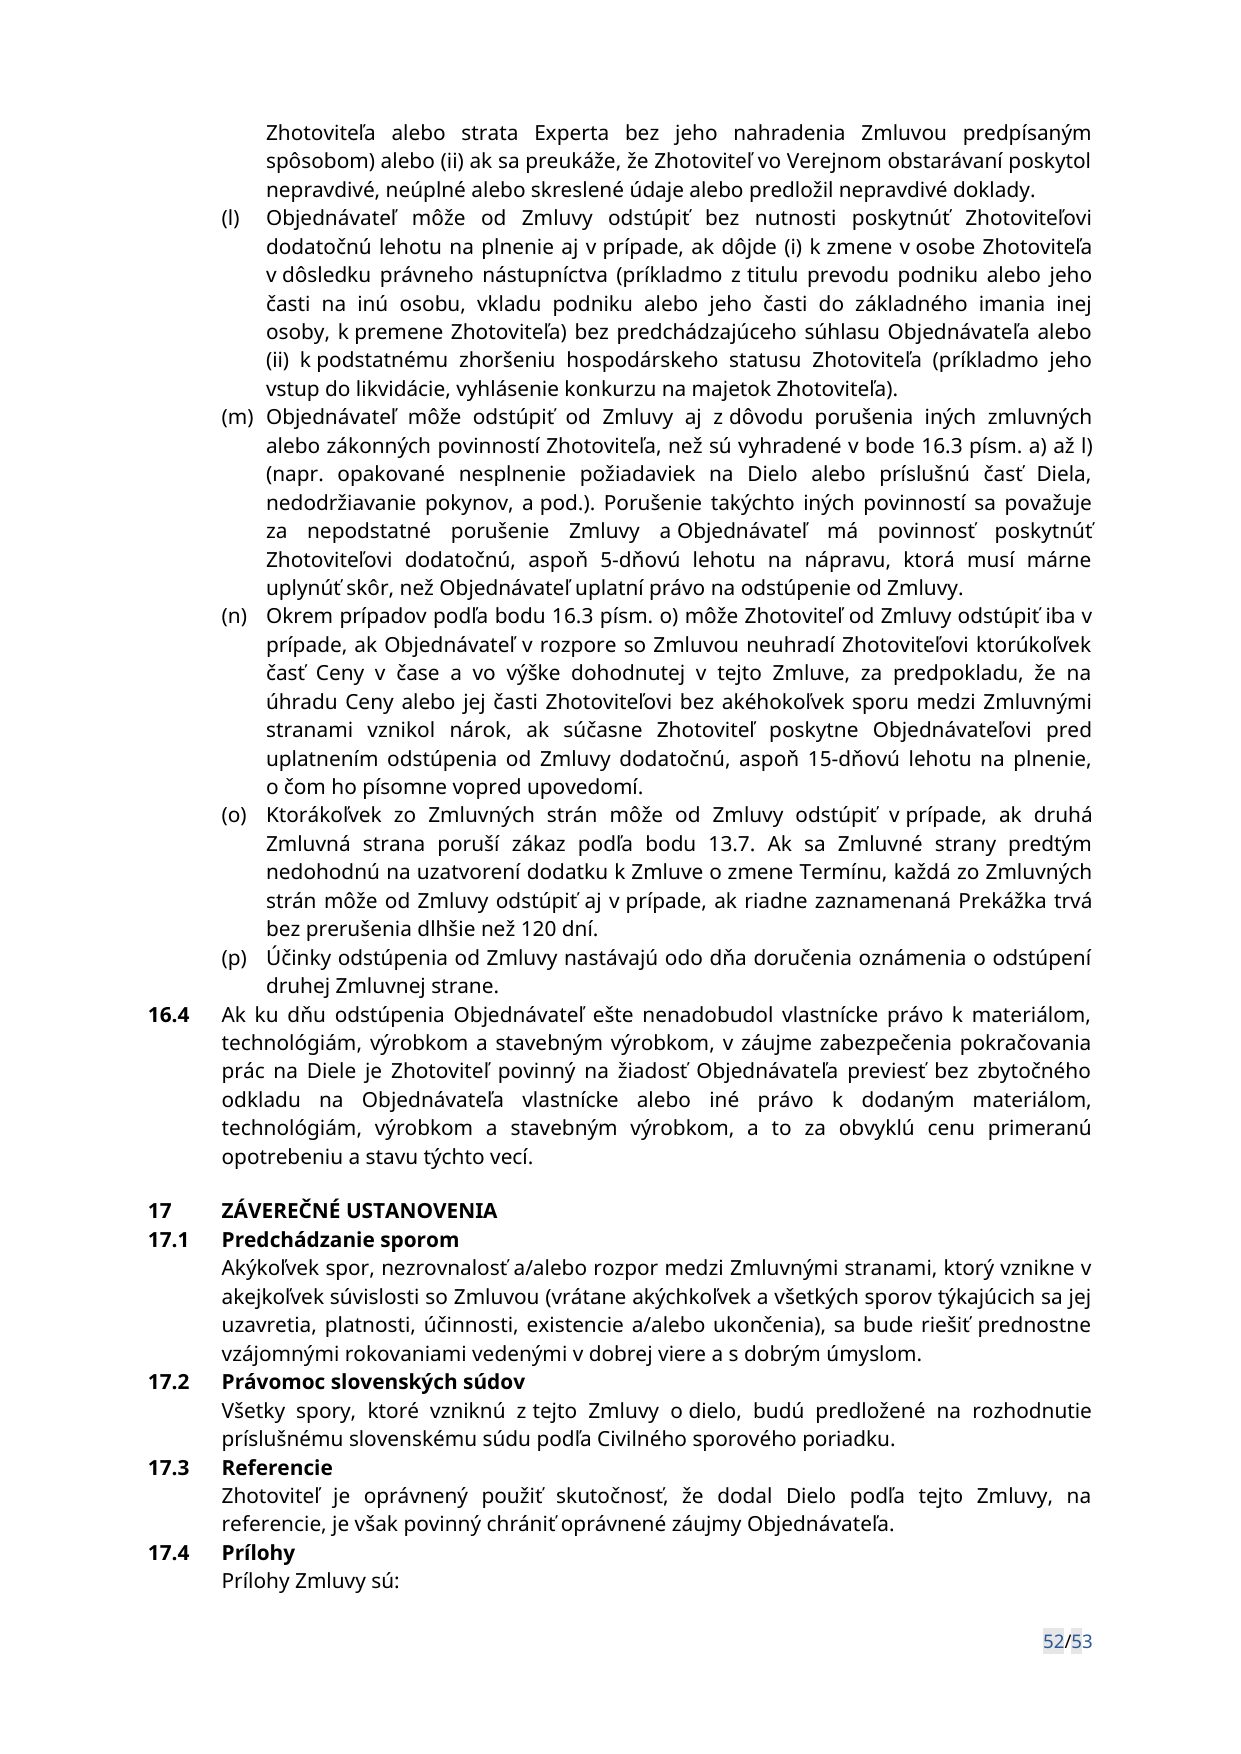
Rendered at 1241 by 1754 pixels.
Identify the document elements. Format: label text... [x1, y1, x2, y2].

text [221, 118, 1093, 203]
text 16.4 Ak ku dňu odstúpenia Objednávateľ ešte nenadobudol vlastnícke právo k materiálom, technológiám, výrobkom a stavebným výrobkom, v záujme zabezpečenia pokračovania prác na Diele je Zhotoviteľ povinný na žiadosť Objednávateľa previesť bez zbytočného odkladu na Objednávateľa vlastnícke alebo iné právo k dodaným materiálom, technológiám, výrobkom a stavebným výrobkom, a to za obvyklú cenu primeranú opotrebeniu a stavu týchto vecí. [148, 1000, 1093, 1170]
text (p) Účinky odstúpenia od Zmluvy nastávajú odo dňa doručenia oznámenia o odstúpení druhej Zmluvnej strane. [221, 943, 1093, 1000]
text (m) Objednávateľ môže odstúpiť od Zmluvy aj z dôvodu porušenia iných zmluvných alebo zákonných povinností Zhotoviteľa, než sú vyhradené v bode 16.3 písm. a) až l) (napr. opakované nesplnenie požiadaviek na Dielo alebo príslušnú časť Diela, nedodržiavanie pokynov, a pod.). Porušenie takýchto iných povinností sa považuje za nepodstatné porušenie Zmluvy a Objednávateľ má povinnosť poskytnúť Zhotoviteľovi dodatočnú, aspoň 5-dňovú lehotu na nápravu, ktorá musí márne uplynúť skôr, než Objednávateľ uplatní právo na odstúpenie od Zmluvy. [221, 402, 1093, 602]
text 17.3 Referencie [148, 1453, 1093, 1481]
text 17.4 Prílohy [148, 1538, 1093, 1566]
text (o) Ktorákoľvek zo Zmluvných strán môže od Zmluvy odstúpiť v prípade, ak druhá Zmluvná strana poruší zákaz podľa bodu 13.7. Ak sa Zmluvné strany predtým nedohodnú na uzatvorení dodatku k Zmluve o zmene Termínu, každá zo Zmluvných strán môže od Zmluvy odstúpiť aj v prípade, ak riadne zaznamenaná Prekážka trvá bez prerušenia dlhšie než 120 dní. [221, 801, 1093, 943]
text Prílohy Zmluvy sú: [148, 1566, 1093, 1595]
text 17.1 Predchádzanie sporom [148, 1225, 1093, 1253]
text 17 Záverečné ustanovEnia [148, 1197, 1093, 1225]
text (l) Objednávateľ môže od Zmluvy odstúpiť bez nutnosti poskytnúť Zhotoviteľovi dodatočnú lehotu na plnenie aj v prípade, ak dôjde (i) k zmene v osobe Zhotoviteľa v dôsledku právneho nástupníctva (príkladmo z titulu prevodu podniku alebo jeho časti na inú osobu, vkladu podniku alebo jeho časti do základného imania inej osoby, k premene Zhotoviteľa) bez predchádzajúceho súhlasu Objednávateľa alebo (ii) k podstatnému zhoršeniu hospodárskeho statusu Zhotoviteľa (príkladmo jeho vstup do likvidácie, vyhlásenie konkurzu na majetok Zhotoviteľa). [221, 203, 1093, 402]
text 17.2 Právomoc slovenských súdov [148, 1367, 1093, 1396]
text Všetky spory, ktoré vzniknú z tejto Zmluvy o dielo, budú predložené na rozhodnutie príslušnému slovenskému súdu podľa Civilného sporového poriadku. [221, 1396, 1093, 1453]
text Zhotoviteľ je oprávnený použiť skutočnosť, že dodal Dielo podľa tejto Zmluvy, na referencie, je však povinný chrániť oprávnené záujmy Objednávateľa. [148, 1481, 1093, 1538]
text Akýkoľvek spor, nezrovnalosť a/alebo rozpor medzi Zmluvnými stranami, ktorý vznikne v akejkoľvek súvislosti so Zmluvou (vrátane akýchkoľvek a všetkých sporov týkajúcich sa jej uzavretia, platnosti, účinnosti, existencie a/alebo ukončenia), sa bude riešiť prednostne vzájomnými rokovaniami vedenými v dobrej viere a s dobrým úmyslom. [221, 1253, 1093, 1367]
text (n) Okrem prípadov podľa bodu 16.3 písm. o) môže Zhotoviteľ od Zmluvy odstúpiť iba v prípade, ak Objednávateľ v rozpore so Zmluvou neuhradí Zhotoviteľovi ktorúkoľvek časť Ceny v čase a vo výške dohodnutej v tejto Zmluve, za predpokladu, že na úhradu Ceny alebo jej časti Zhotoviteľovi bez akéhokoľvek sporu medzi Zmluvnými stranami vznikol nárok, ak súčasne Zhotoviteľ poskytne Objednávateľovi pred uplatnením odstúpenia od Zmluvy dodatočnú, aspoň 15-dňovú lehotu na plnenie, o čom ho písomne vopred upovedomí. [221, 602, 1093, 801]
